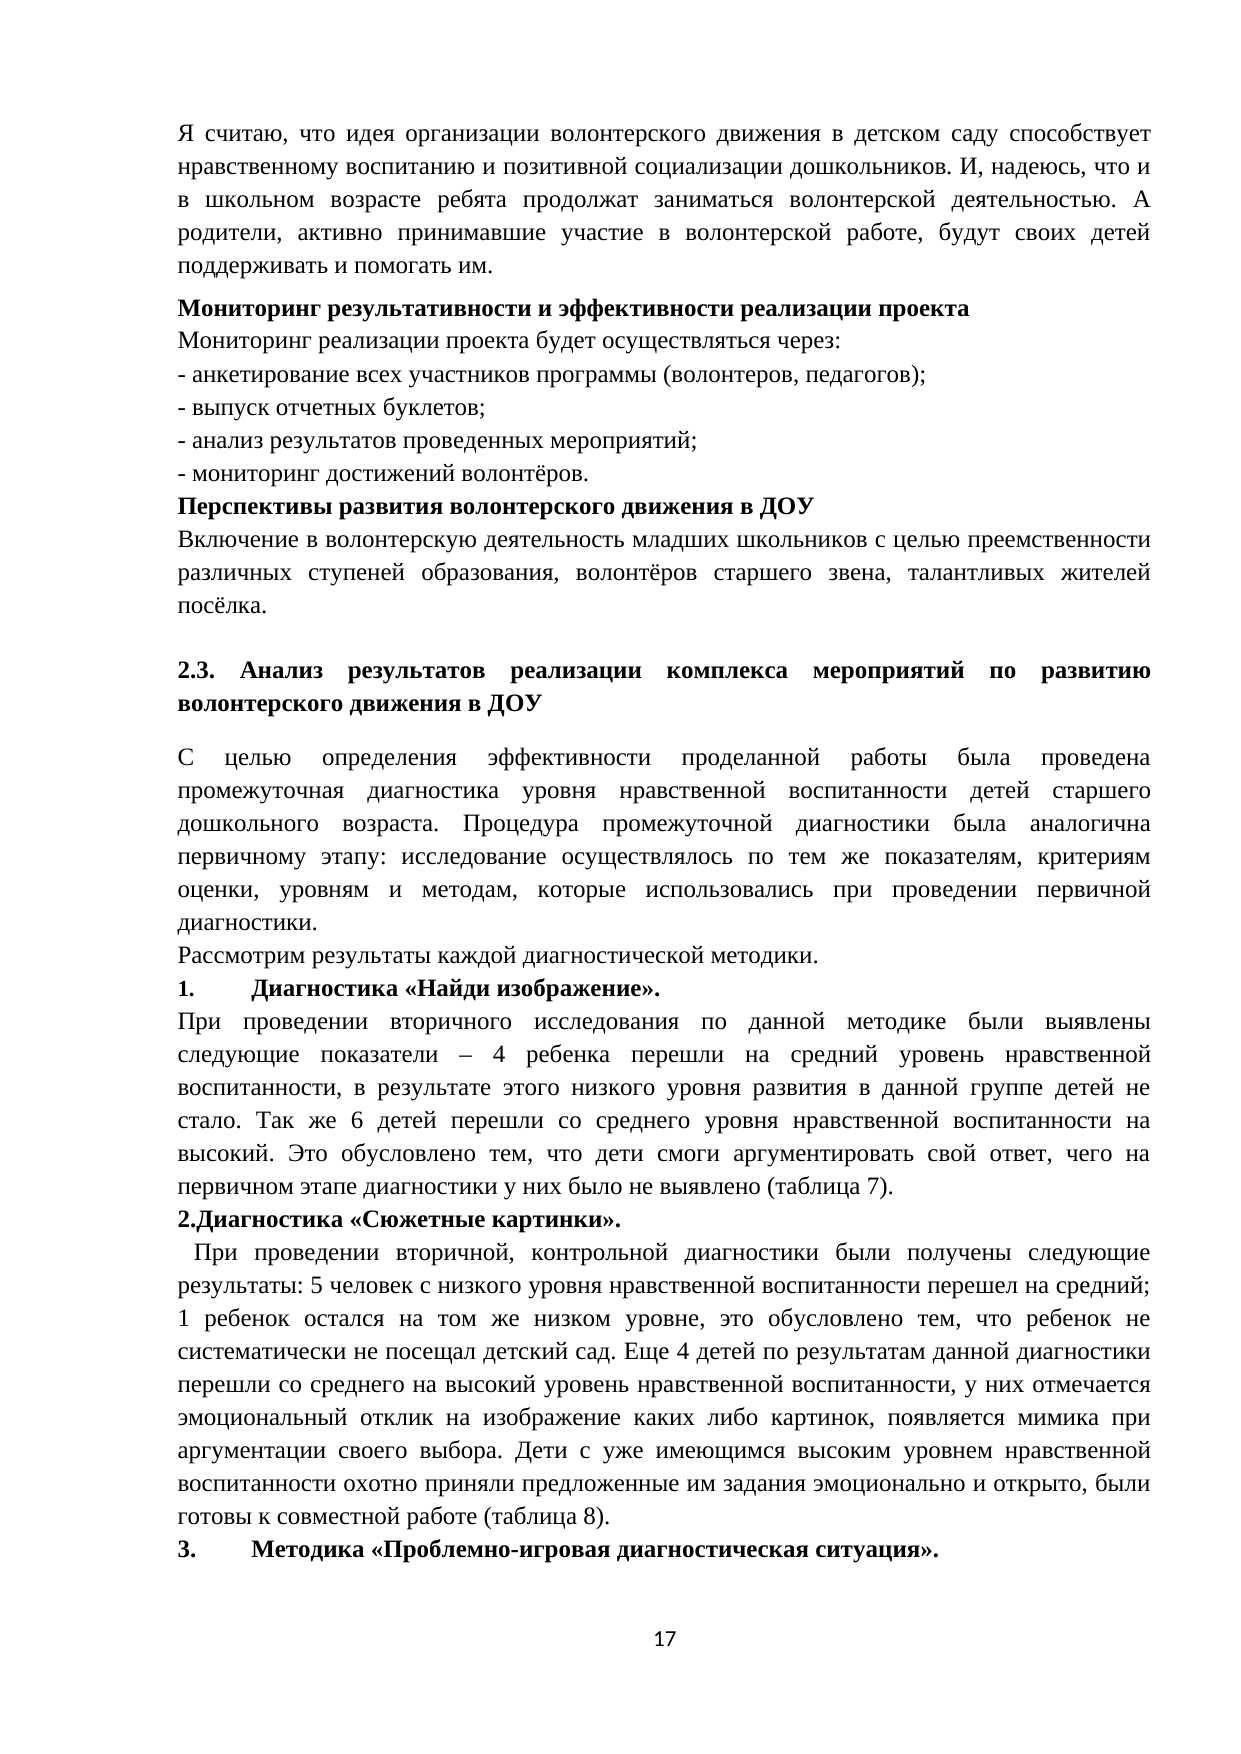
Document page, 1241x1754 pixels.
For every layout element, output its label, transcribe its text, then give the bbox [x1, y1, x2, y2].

list Диагностика «Найди изображение». [177, 973, 1152, 1002]
text Рассмотрим результаты каждой диагностической методики. [177, 940, 1152, 969]
text 2.Диагностика «Сюжетные картинки». [177, 1204, 1152, 1233]
text Мониторинг результативности и эффективности реализации проекта [177, 293, 1152, 321]
text Я считаю, что идея организации волонтерского движения в детском саду способствует нравственному воспитанию и позитивной социализации дошкольников. И, надеюсь, что и в школьном возрасте ребята продолжат заниматься волонтерской деятельностью. А родители, активно принимавшие участие в волонтерской работе, будут своих детей поддерживать и помогать им. [177, 118, 1152, 279]
text 2.3. Анализ результатов реализации комплекса мероприятий по развитию волонтерского движения в ДОУ [177, 655, 1152, 717]
list Методика «Проблемно-игровая диагностическая ситуация». [177, 1534, 1152, 1563]
text С целью определения эффективности проделанной работы была проведена промежуточная диагностика уровня нравственной воспитанности детей старшего дошкольного возраста. Процедура промежуточной диагностики была аналогична первичному этапу: исследование осуществлялось по тем же показателям, критериям оценки, уровням и методам, которые использовались при проведении первичной диагностики. [177, 742, 1152, 936]
text Мониторинг реализации проекта будет осуществляться через: - анкетирование всех участников программы (волонтеров, педагогов); - выпуск отчетных буклетов; - анализ результатов проведенных мероприятий; - мониторинг достижений волонтёров. [177, 326, 1152, 486]
text При проведении вторичной, контрольной диагностики были получены следующие результаты: 5 человек с низкого уровня нравственной воспитанности перешел на средний; 1 ребенок остался на том же низком уровне, это обусловлено тем, что ребенок не систематически не посещал детский сад. Еще 4 детей по результатам данной диагностики перешли со среднего на высокий уровень нравственной воспитанности, у них отмечается эмоциональный отклик на изображение каких либо картинок, появляется мимика при аргументации своего выбора. Дети с уже имеющимся высоким уровнем нравственной воспитанности охотно приняли предложенные им задания эмоционально и открыто, были готовы к совместной работе (таблица 8). [177, 1237, 1152, 1530]
text Включение в волонтерскую деятельность младших школьников с целью преемственности различных ступеней образования, волонтёров старшего звена, талантливых жителей посёлка. [177, 524, 1152, 618]
text Перспективы развития волонтерского движения в ДОУ [177, 491, 1152, 519]
text При проведении вторичного исследования по данной методике были выявлены следующие показатели – 4 ребенка перешли на средний уровень нравственной воспитанности, в результате этого низкого уровня развития в данной группе детей не стало. Так же 6 детей перешли со среднего уровня нравственной воспитанности на высокий. Это обусловлено тем, что дети смоги аргументировать свой ответ, чего на первичном этапе диагностики у них было не выявлено (таблица 7). [177, 1006, 1152, 1200]
